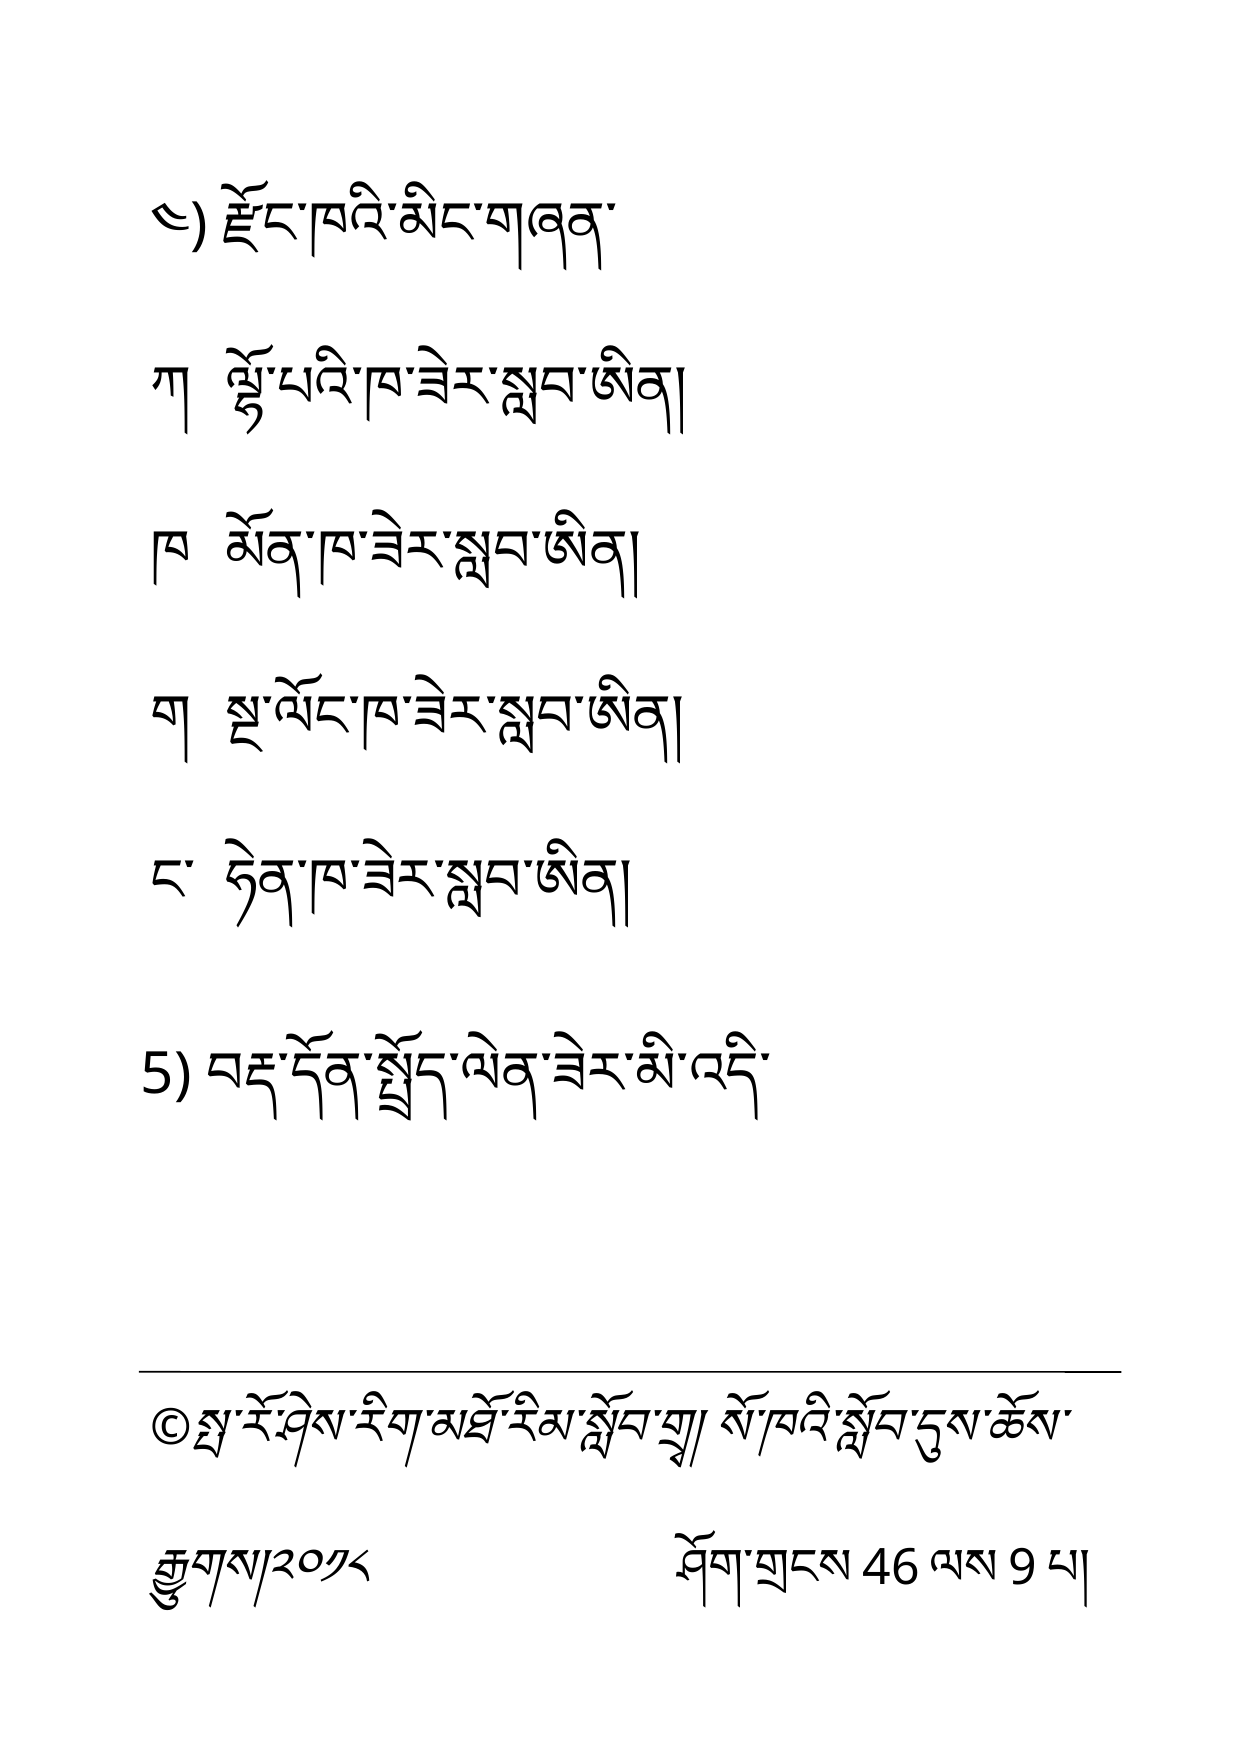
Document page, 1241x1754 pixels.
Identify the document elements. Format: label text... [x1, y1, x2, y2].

text ༤) རྫོང་ཁའི་མིང་གཞན་ [150, 158, 1090, 322]
text ཀ ལྷོ་པའི་ཁ་ཟེར་སླབ་ཨིན། [150, 322, 1090, 486]
text ཁ མོན་ཁ་ཟེར་སླབ་ཨིན། [150, 486, 1090, 651]
text ང་ ཧེན་ཁ་ཟེར་སླབ་ཨིན། [150, 815, 1090, 979]
text ག སྔ་ལོང་ཁ་ཟེར་སླབ་ཨིན། [150, 651, 1090, 815]
list 5) བརྡ་དོན་སྤྲོད་ལེན་ཟེར་མི་འདི་ [141, 1008, 1090, 1172]
